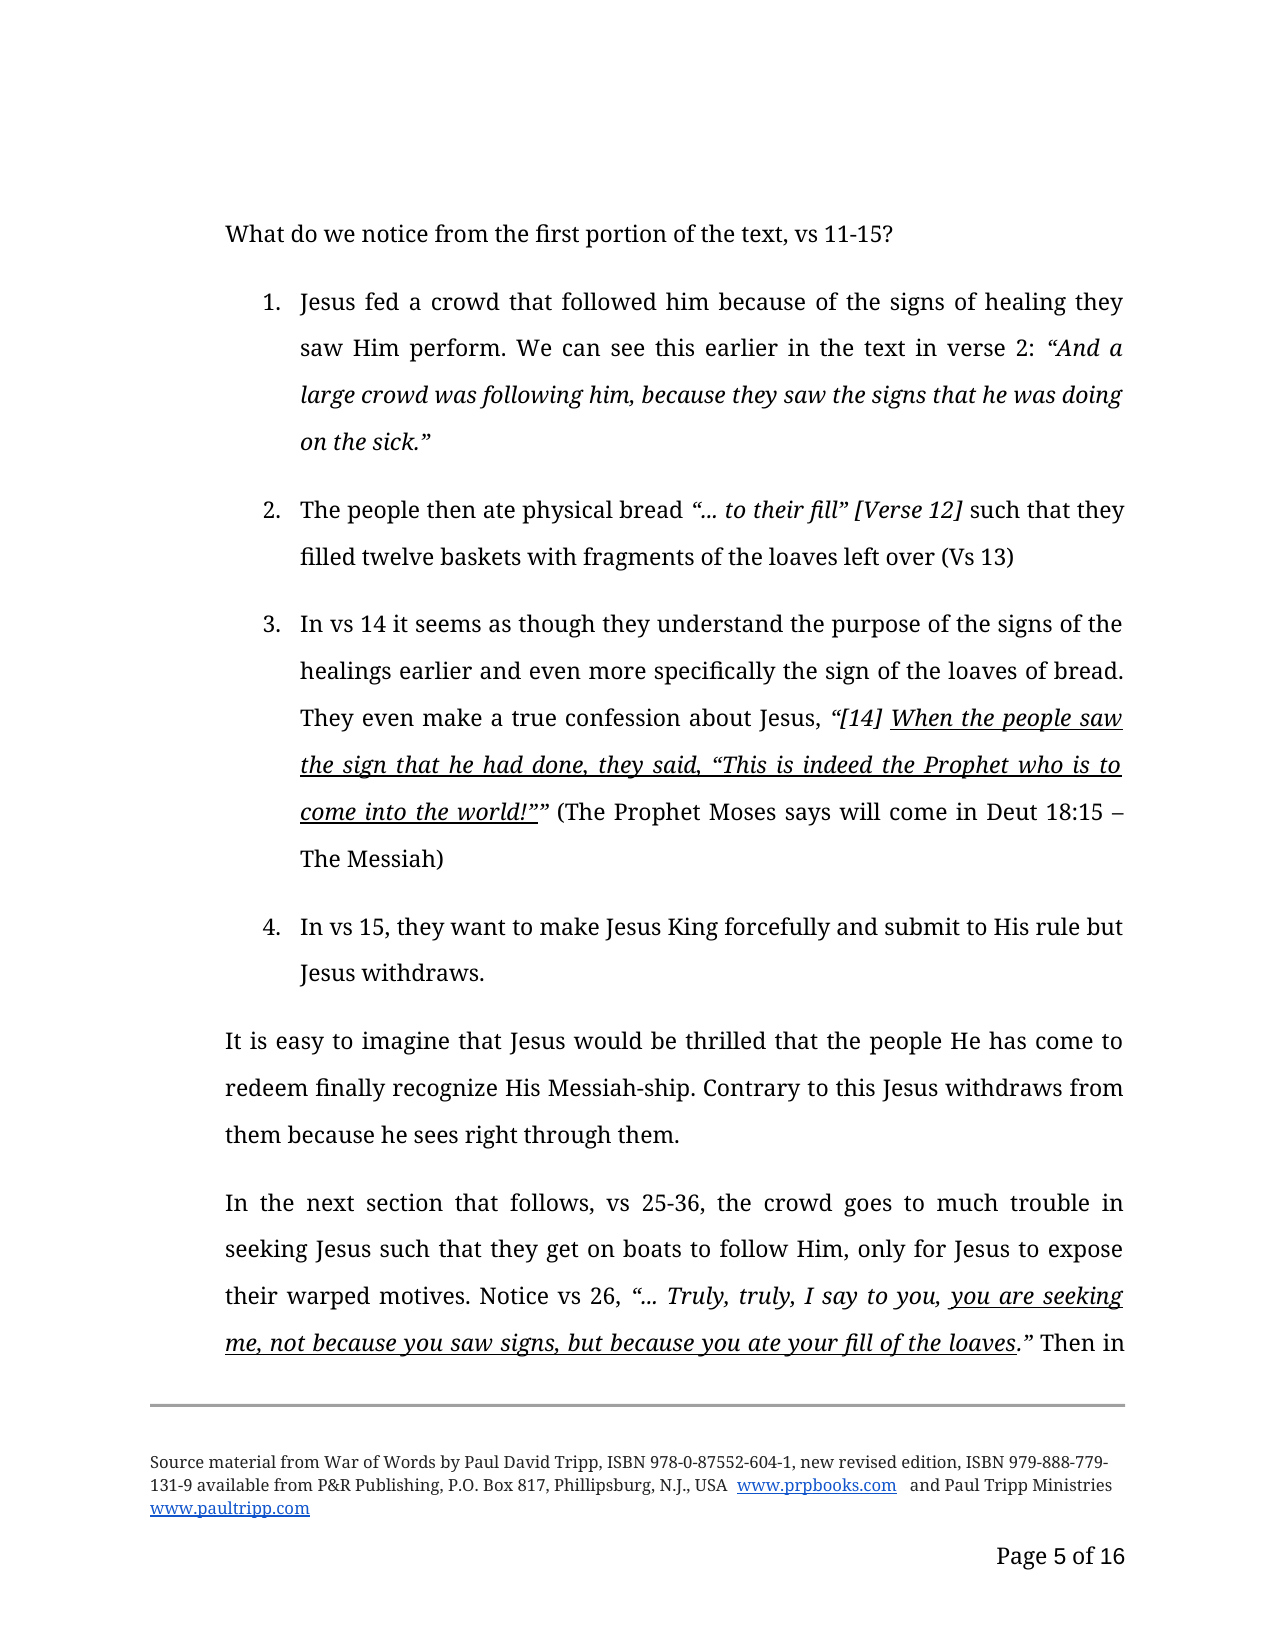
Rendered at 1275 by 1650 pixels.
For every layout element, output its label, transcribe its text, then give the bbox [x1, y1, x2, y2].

text What do we notice from the first portion of the text, vs 11-15? [225, 218, 1125, 249]
text It is easy to imagine that Jesus would be thrilled that the people He has come to redeem finally recognize His Messiah-ship. Contrary to this Jesus withdraws from them because he sees right through them. [225, 1025, 1125, 1150]
list In vs 14 it seems as though they understand the purpose of the signs of the healings earlier and even more specifically the sign of the loaves of bread. They even make a true confession about Jesus, “[14] When the people saw the sign that he had done, they said, “This is indeed the Prophet who is to come into the world!”” (The Prophet Moses says will come in Deut 18:15 – The Messiah) [262, 608, 1125, 874]
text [225, 1186, 1125, 1358]
list The people then ate physical bread “... to their fill” [Verse 12] such that they filled twelve baskets with fragments of the loaves left over (Vs 13) [262, 494, 1125, 572]
list In vs 15, they want to make Jesus King forcefully and submit to His rule but Jesus withdraws. [262, 910, 1125, 988]
list Jesus fed a crowd that followed him because of the signs of healing they saw Him perform. We can see this earlier in the text in verse 2: “And a large crowd was following him, because they saw the signs that he was doing on the sick.” [262, 285, 1125, 457]
